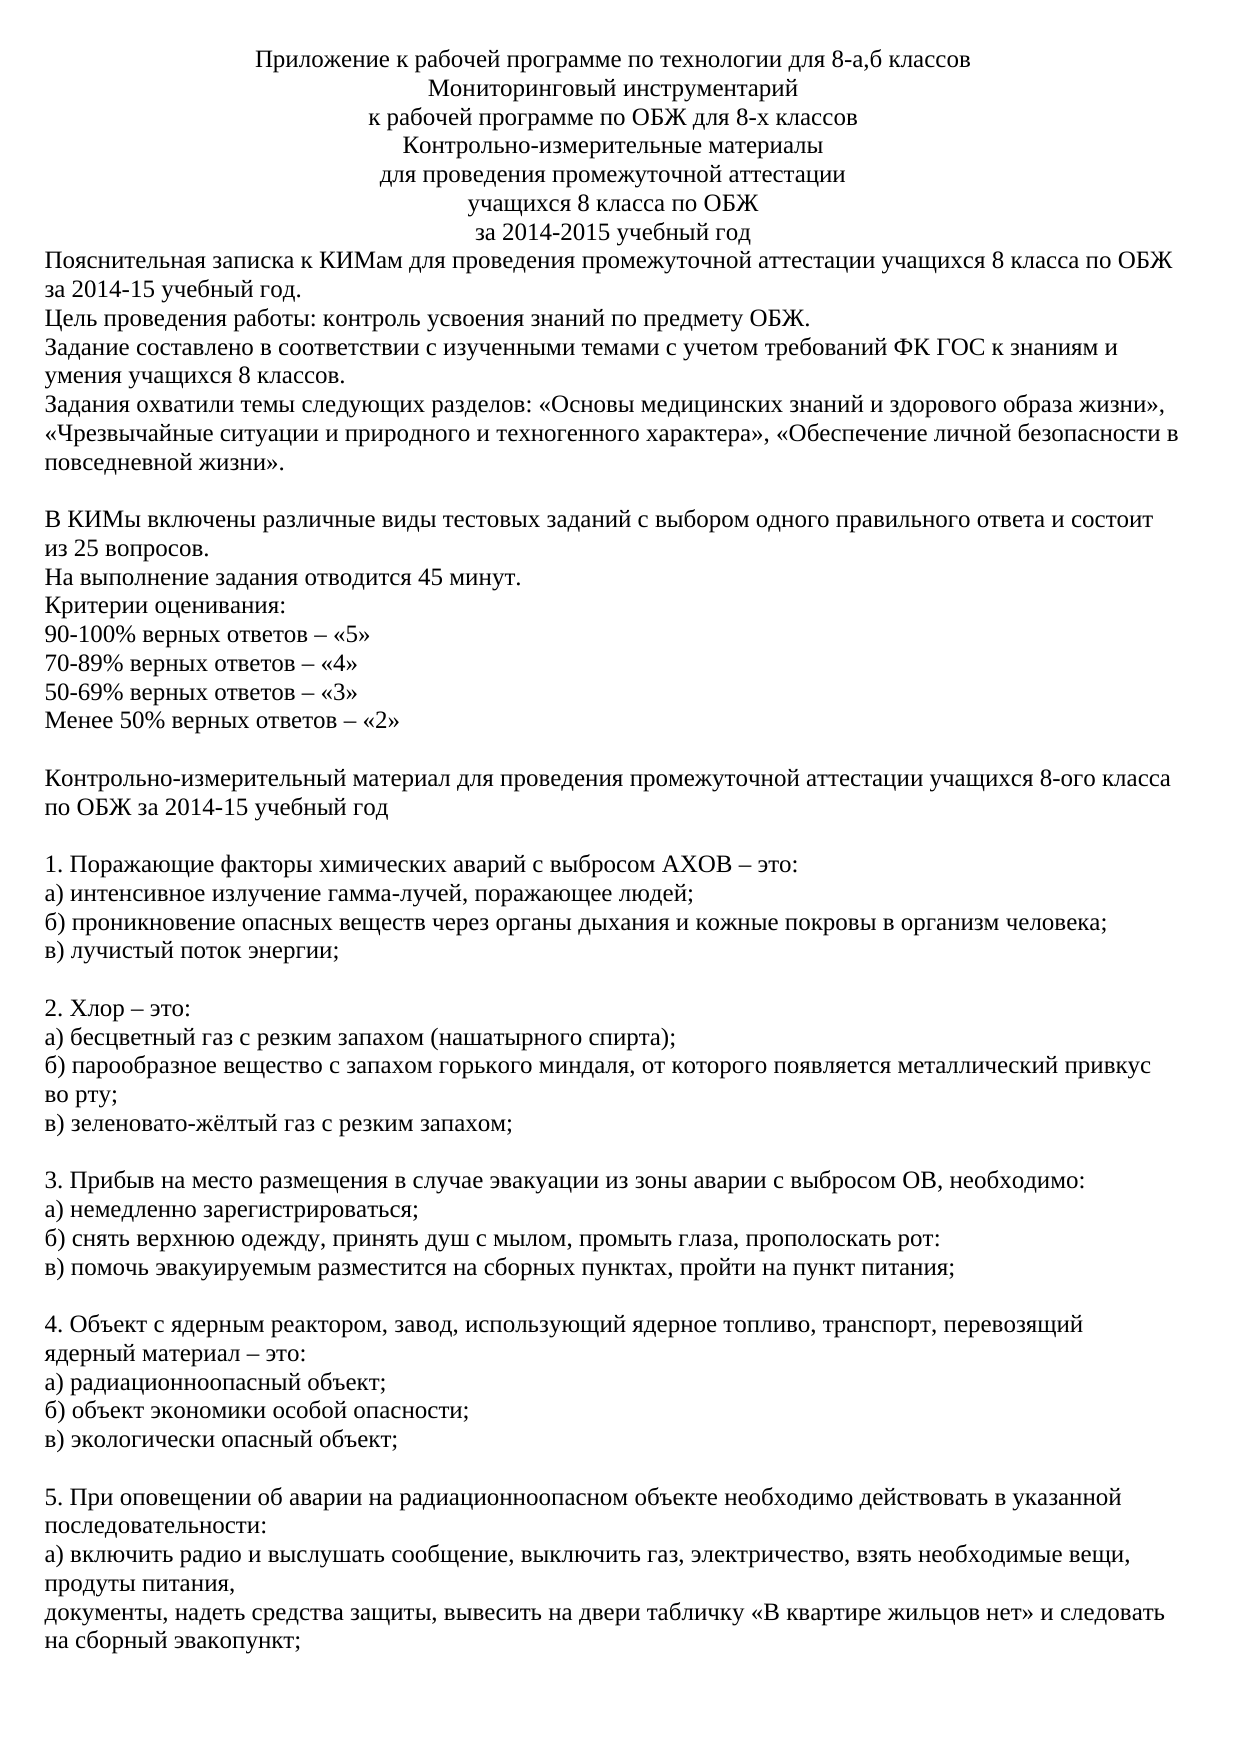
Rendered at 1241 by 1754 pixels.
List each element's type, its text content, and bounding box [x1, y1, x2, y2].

text В КИМы включены различные виды тестовых заданий с выбором одного правильного ответа и состоит из 25 вопросов. [44, 504, 1181, 562]
text Пояснительная записка к КИМам для проведения промежуточной аттестации учащихся 8 класса по ОБЖ за 2014-15 учебный год. [44, 246, 1181, 303]
text Менее 50% верных ответов – «2» [44, 706, 1181, 734]
text 90-100% верных ответов – «5» [44, 619, 1181, 648]
text документы, надеть средства защиты, вывесить на двери табличку «В квартире жильцов нет» и следовать на сборный эвакопункт; [44, 1597, 1181, 1654]
text б) проникновение опасных веществ через органы дыхания и кожные покровы в организм человека; [44, 907, 1181, 936]
text На выполнение задания отводится 45 минут. [44, 562, 1181, 591]
text а) интенсивное излучение гамма-лучей, поражающее людей; [44, 878, 1181, 907]
text Контрольно-измерительные материалы [44, 131, 1181, 159]
text в) лучистый поток энергии; [44, 936, 1181, 964]
text к рабочей программе по ОБЖ для 8-х классов [44, 102, 1181, 131]
text 3. Прибыв на место размещения в случае эвакуации из зоны аварии с выбросом ОВ, необходимо: [44, 1166, 1181, 1194]
text 4. Объект с ядерным реактором, завод, использующий ядерное топливо, транспорт, перевозящий ядерный материал – это: [44, 1309, 1181, 1367]
text Мониторинговый инструментарий [44, 73, 1181, 102]
text Контрольно-измерительный материал для проведения промежуточной аттестации учащихся 8-ого класса по ОБЖ за 2014-15 учебный год [44, 763, 1181, 821]
text Цель проведения работы: контроль усвоения знаний по предмету ОБЖ. [44, 303, 1181, 332]
text в) экологически опасный объект; [44, 1424, 1181, 1453]
text Приложение к рабочей программе по технологии для 8-а,б классов [44, 44, 1181, 73]
text в) помочь эвакуируемым разместится на сборных пунктах, пройти на пункт питания; [44, 1252, 1181, 1281]
text б) парообразное вещество с запахом горького миндаля, от которого появляется металлический привкус во рту; [44, 1051, 1181, 1108]
text 1. Поражающие факторы химических аварий с выбросом АХОВ – это: [44, 849, 1181, 878]
text для проведения промежуточной аттестации [44, 159, 1181, 188]
text Задания охватили темы следующих разделов: «Основы медицинских знаний и здорового образа жизни», «Чрезвычайные ситуации и природного и техногенного характера», «Обеспечение личной безопасности в повседневной жизни». [44, 389, 1181, 476]
text б) объект экономики особой опасности; [44, 1396, 1181, 1424]
text а) радиационноопасный объект; [44, 1367, 1181, 1396]
text 5. При оповещении об аварии на радиационноопасном объекте необходимо действовать в указанной последовательности: [44, 1482, 1181, 1539]
text а) немедленно зарегистрироваться; [44, 1194, 1181, 1223]
text за 2014-2015 учебный год [44, 217, 1181, 246]
text Задание составлено в соответствии с изученными темами с учетом требований ФК ГОС к знаниям и умения учащихся 8 классов. [44, 332, 1181, 389]
text Критерии оценивания: [44, 591, 1181, 619]
text 50-69% верных ответов – «3» [44, 677, 1181, 706]
text б) снять верхнюю одежду, принять душ с мылом, промыть глаза, прополоскать рот: [44, 1223, 1181, 1252]
text в) зеленовато-жёлтый газ с резким запахом; [44, 1108, 1181, 1137]
text 70-89% верных ответов – «4» [44, 648, 1181, 677]
text а) бесцветный газ с резким запахом (нашатырного спирта); [44, 1022, 1181, 1051]
text учащихся 8 класса по ОБЖ [44, 188, 1181, 217]
text 2. Хлор – это: [44, 993, 1181, 1022]
text а) включить радио и выслушать сообщение, выключить газ, электричество, взять необходимые вещи, продуты питания, [44, 1539, 1181, 1597]
